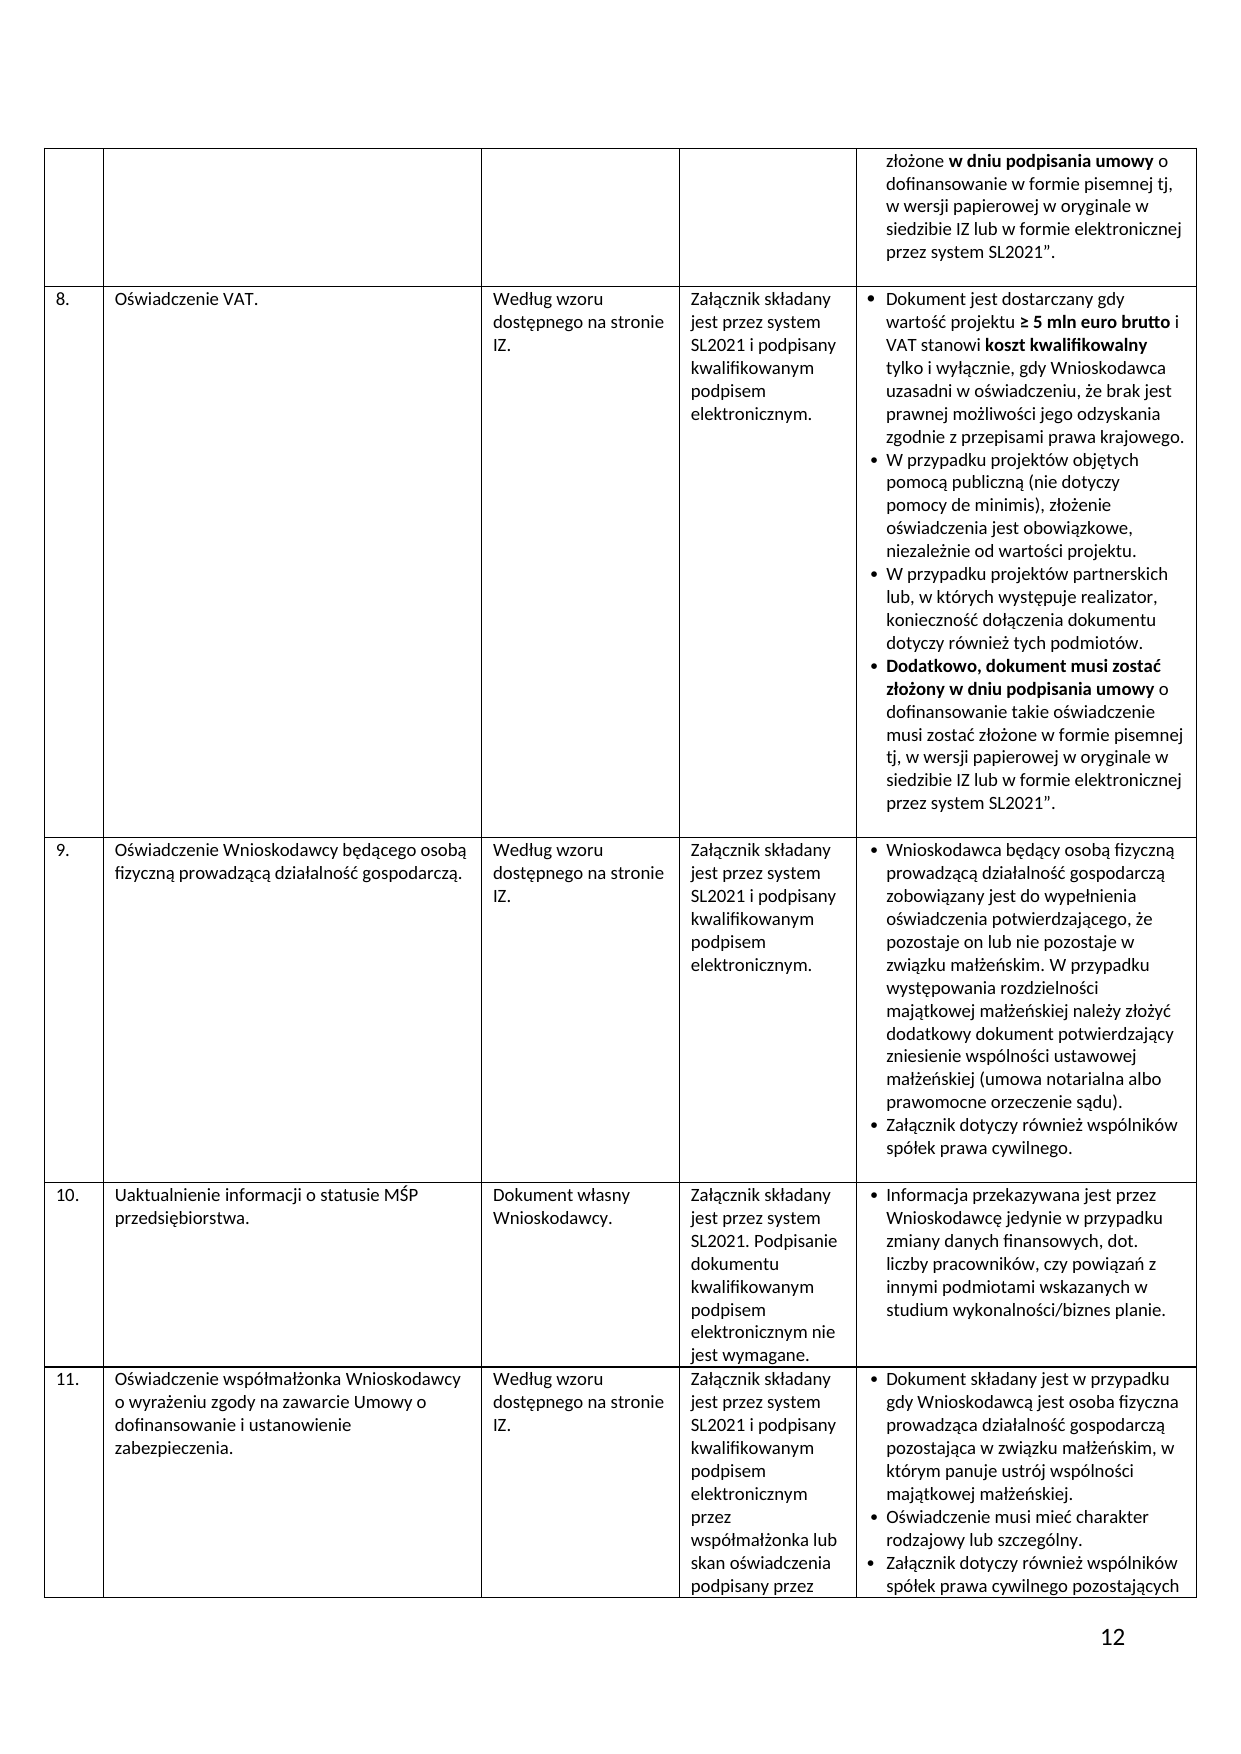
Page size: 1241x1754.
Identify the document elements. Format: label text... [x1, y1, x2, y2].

table_cell Dokument własny Wnioskodawcy. [482, 1183, 679, 1366]
table_cell Informacja przekazywana jest przez Wnioskodawcę jedynie w przypadku zmiany danych finansowych, dot. liczby pracowników, czy powiązań z innymi podmiotami wskazanych w studium wykonalności/biznes planie. [857, 1183, 1196, 1366]
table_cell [482, 149, 679, 286]
table_cell Załącznik składany jest przez system SL2021 i podpisany kwalifikowanym podpisem elektronicznym. [680, 287, 856, 837]
table_cell Według wzoru dostępnego na stronie IZ. [482, 838, 679, 1182]
table_cell 11. [45, 1368, 103, 1597]
table_cell Załącznik składany jest przez system SL2021 i podpisany kwalifikowanym podpisem elektronicznym. [680, 838, 856, 1182]
table_cell Dokument jest dostarczany gdy wartość projektu ≥ 5 mln euro brutto i VAT stanowi koszt kwalifikowalny tylko i wyłącznie, gdy Wnioskodawca uzasadni w oświadczeniu, że brak jest prawnej możliwości jego odzyskania zgodnie z przepisami prawa krajowego. W przypadku projektów objętych pomocą publiczną (nie dotyczy pomocy de minimis), złożenie oświadczenia jest obowiązkowe, niezależnie od wartości projektu. W przypadku projektów partnerskich lub, w których występuje realizator, konieczność dołączenia dokumentu dotyczy również tych podmiotów. Dodatkowo, dokument musi zostać złożony w dniu podpisania umowy o dofinansowanie takie oświadczenie musi zostać złożone w formie pisemnej tj, w wersji papierowej w oryginale w siedzibie IZ lub w formie elektronicznej przez system SL2021”. [857, 287, 1196, 837]
table_cell 10. [45, 1183, 103, 1366]
table_cell Wnioskodawca będący osobą fizyczną prowadzącą działalność gospodarczą zobowiązany jest do wypełnienia oświadczenia potwierdzającego, że pozostaje on lub nie pozostaje w związku małżeńskim. W przypadku występowania rozdzielności majątkowej małżeńskiej należy złożyć dodatkowy dokument potwierdzający zniesienie wspólności ustawowej małżeńskiej (umowa notarialna albo prawomocne orzeczenie sądu). Załącznik dotyczy również wspólników spółek prawa cywilnego. [857, 838, 1196, 1182]
table_cell 9. [45, 838, 103, 1182]
table_cell Oświadczenie VAT. [104, 287, 481, 837]
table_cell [680, 149, 856, 286]
table_cell Uaktualnienie informacji o statusie MŚP przedsiębiorstwa. [104, 1183, 481, 1366]
table_cell Według wzoru dostępnego na stronie IZ. [482, 1368, 679, 1597]
table_cell 7. [45, 149, 103, 286]
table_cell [104, 149, 481, 286]
table_cell Oświadczenie współmałżonka Wnioskodawcy o wyrażeniu zgody na zawarcie Umowy o dofinansowanie i ustanowienie zabezpieczenia. [104, 1368, 481, 1597]
table_cell 8. [45, 287, 103, 837]
table_cell Według wzoru dostępnego na stronie IZ. [482, 287, 679, 837]
table_cell Załącznik składany jest przez system SL2021. Podpisanie dokumentu kwalifikowanym podpisem elektronicznym nie jest wymagane. [680, 1183, 856, 1366]
table_cell Oświadczenie Wnioskodawcy będącego osobą fizyczną prowadzącą działalność gospodarczą. [104, 838, 481, 1182]
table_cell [857, 149, 1196, 286]
